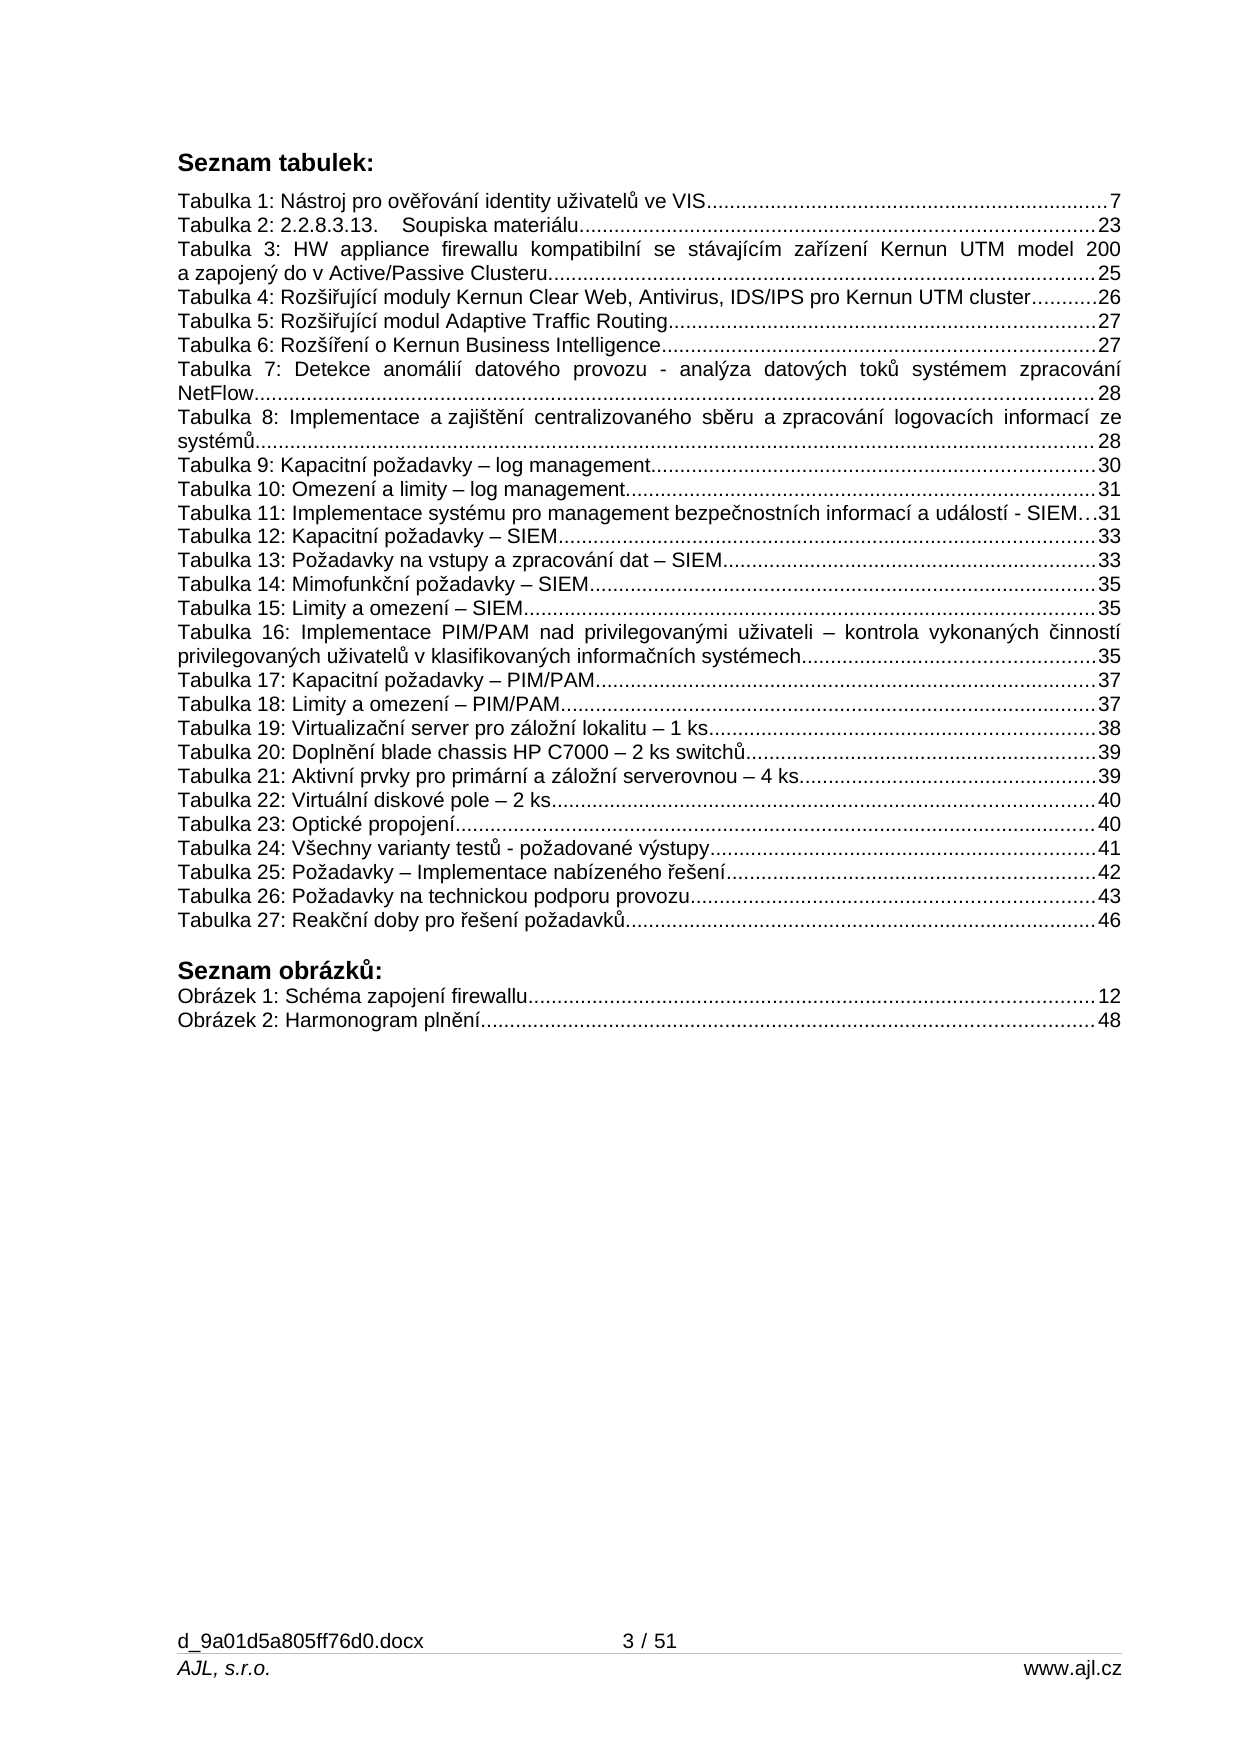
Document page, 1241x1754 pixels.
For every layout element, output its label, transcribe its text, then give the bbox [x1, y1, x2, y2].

text Tabulka 18: Limity a omezení – PIM/PAM 37 [177, 692, 1122, 716]
text Tabulka 14: Mimofunkční požadavky – SIEM 35 [177, 572, 1122, 596]
text Tabulka 5: Rozšiřující modul Adaptive Traffic Routing 27 [177, 309, 1122, 333]
text Tabulka 23: Optické propojení 40 [177, 812, 1122, 836]
text Tabulka 3: HW appliance firewallu kompatibilní se stávajícím zařízení Kernun UTM model 200 a zapojený do v Active/Passive Clusteru 25 [177, 237, 1122, 285]
text Tabulka 13: Požadavky na vstupy a zpracování dat – SIEM 33 [177, 548, 1122, 572]
text Seznam obrázků: [177, 956, 1122, 984]
text Tabulka 6: Rozšíření o Kernun Business Intelligence 27 [177, 333, 1122, 357]
text Tabulka 21: Aktivní prvky pro primární a záložní serverovnou – 4 ks 39 [177, 764, 1122, 788]
text Tabulka 16: Implementace PIM/PAM nad privilegovanými uživateli – kontrola vykonaných činností privilegovaných uživatelů v klasifikovaných informačních systémech 35 [177, 620, 1122, 668]
text Tabulka 7: Detekce anomálií datového provozu - analýza datových toků systémem zpracování NetFlow 28 [177, 357, 1122, 404]
text Tabulka 15: Limity a omezení – SIEM 35 [177, 596, 1122, 620]
text Tabulka 11: Implementace systému pro management bezpečnostních informací a událostí - SIEM 31 [177, 500, 1122, 524]
text Tabulka 8: Implementace a zajištění centralizovaného sběru a zpracování logovacích informací ze systémů 28 [177, 404, 1122, 452]
text Tabulka 22: Virtuální diskové pole – 2 ks 40 [177, 788, 1122, 812]
text Tabulka 4: Rozšiřující moduly Kernun Clear Web, Antivirus, IDS/IPS pro Kernun UTM cluster 26 [177, 285, 1122, 309]
text Tabulka 19: Virtualizační server pro záložní lokalitu – 1 ks 38 [177, 716, 1122, 740]
text Tabulka 9: Kapacitní požadavky – log management 30 [177, 452, 1122, 476]
text Tabulka 26: Požadavky na technickou podporu provozu 43 [177, 884, 1122, 908]
text Tabulka 24: Všechny varianty testů - požadované výstupy 41 [177, 836, 1122, 860]
text Tabulka 25: Požadavky – Implementace nabízeného řešení 42 [177, 860, 1122, 884]
text Obrázek 2: Harmonogram plnění 48 [177, 1008, 1122, 1032]
text Tabulka 2: 2.2.8.3.13. Soupiska materiálu 23 [177, 213, 1122, 237]
text Tabulka 1: Nástroj pro ověřování identity uživatelů ve VIS 7 [177, 189, 1122, 213]
text Tabulka 20: Doplnění blade chassis HP C7000 – 2 ks switchů 39 [177, 740, 1122, 764]
text Tabulka 12: Kapacitní požadavky – SIEM 33 [177, 524, 1122, 548]
text Seznam tabulek: [177, 148, 1122, 176]
text Tabulka 27: Reakční doby pro řešení požadavků 46 [177, 908, 1122, 932]
text Obrázek 1: Schéma zapojení firewallu 12 [177, 984, 1122, 1008]
text Tabulka 17: Kapacitní požadavky – PIM/PAM 37 [177, 668, 1122, 692]
text Tabulka 10: Omezení a limity – log management 31 [177, 476, 1122, 500]
